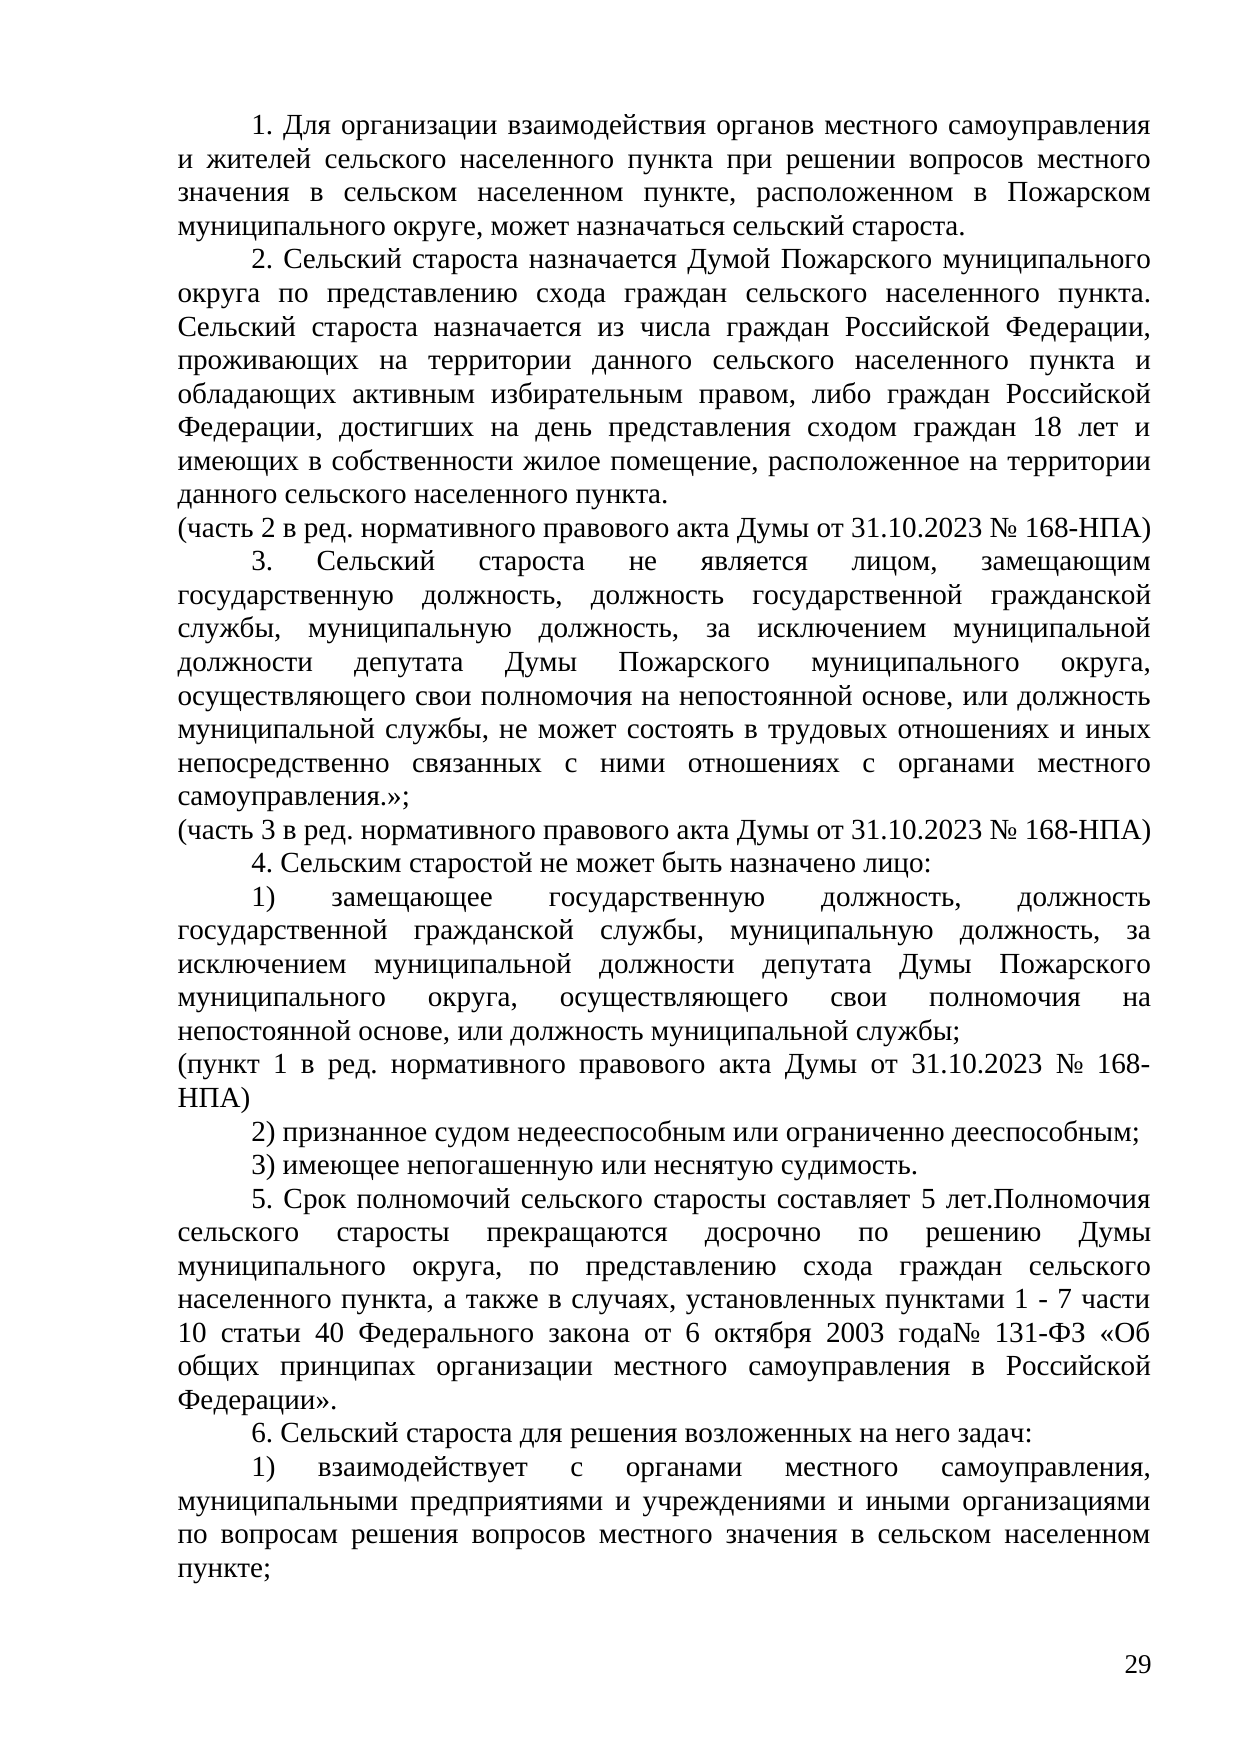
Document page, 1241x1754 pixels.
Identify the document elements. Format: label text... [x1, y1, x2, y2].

text 4. Сельским старостой не может быть назначено лицо: [177, 845, 1152, 879]
text (часть 3 в ред. нормативного правового акта Думы от 31.10.2023 № 168-НПА) [177, 812, 1152, 845]
text 2. Сельский староста назначается Думой Пожарского муниципального округа по представлению схода граждан сельского населенного пункта. Сельский староста назначается из числа граждан Российской Федерации, проживающих на территории данного сельского населенного пункта и обладающих активным избирательным правом, либо граждан Российской Федерации, достигших на день представления сходом граждан 18 лет и имеющих в собственности жилое помещение, расположенное на территории данного сельского населенного пункта. [177, 242, 1152, 510]
text 5. Срок полномочий сельского старосты составляет 5 лет.Полномочия сельского старосты прекращаются досрочно по решению Думы муниципального округа, по представлению схода граждан сельского населенного пункта, а также в случаях, установленных пунктами 1 - 7 части 10 статьи 40 Федерального закона от 6 октября 2003 года№ 131-ФЗ «Об общих принципах организации местного самоуправления в Российской Федерации». [177, 1181, 1152, 1416]
text (часть 2 в ред. нормативного правового акта Думы от 31.10.2023 № 168-НПА) [177, 510, 1152, 543]
text 6. Сельский староста для решения возложенных на него задач: [177, 1416, 1152, 1449]
text 1) взаимодействует с органами местного самоуправления, муниципальными предприятиями и учреждениями и иными организациями по вопросам решения вопросов местного значения в сельском населенном пункте; [177, 1449, 1152, 1583]
text 3. Сельский староста не является лицом, замещающим государственную должность, должность государственной гражданской службы, муниципальную должность, за исключением муниципальной должности депутата Думы Пожарского муниципального округа, осуществляющего свои полномочия на непостоянной основе, или должность муниципальной службы, не может состоять в трудовых отношениях и иных непосредственно связанных с ними отношениях с органами местного самоуправления.»; [177, 543, 1152, 812]
text (пункт 1 в ред. нормативного правового акта Думы от 31.10.2023 № 168-НПА) [177, 1047, 1152, 1114]
text 3) имеющее непогашенную или неснятую судимость. [177, 1147, 1152, 1181]
text 2) признанное судом недееспособным или ограниченно дееспособным; [177, 1114, 1152, 1147]
text 1. Для организации взаимодействия органов местного самоуправления и жителей сельского населенного пункта при решении вопросов местного значения в сельском населенном пункте, расположенном в Пожарском муниципального округе, может назначаться сельский староста. [177, 107, 1152, 242]
text 1) замещающее государственную должность, должность государственной гражданской службы, муниципальную должность, за исключением муниципальной должности депутата Думы Пожарского муниципального округа, осуществляющего свои полномочия на непостоянной основе, или должность муниципальной службы; [177, 879, 1152, 1047]
